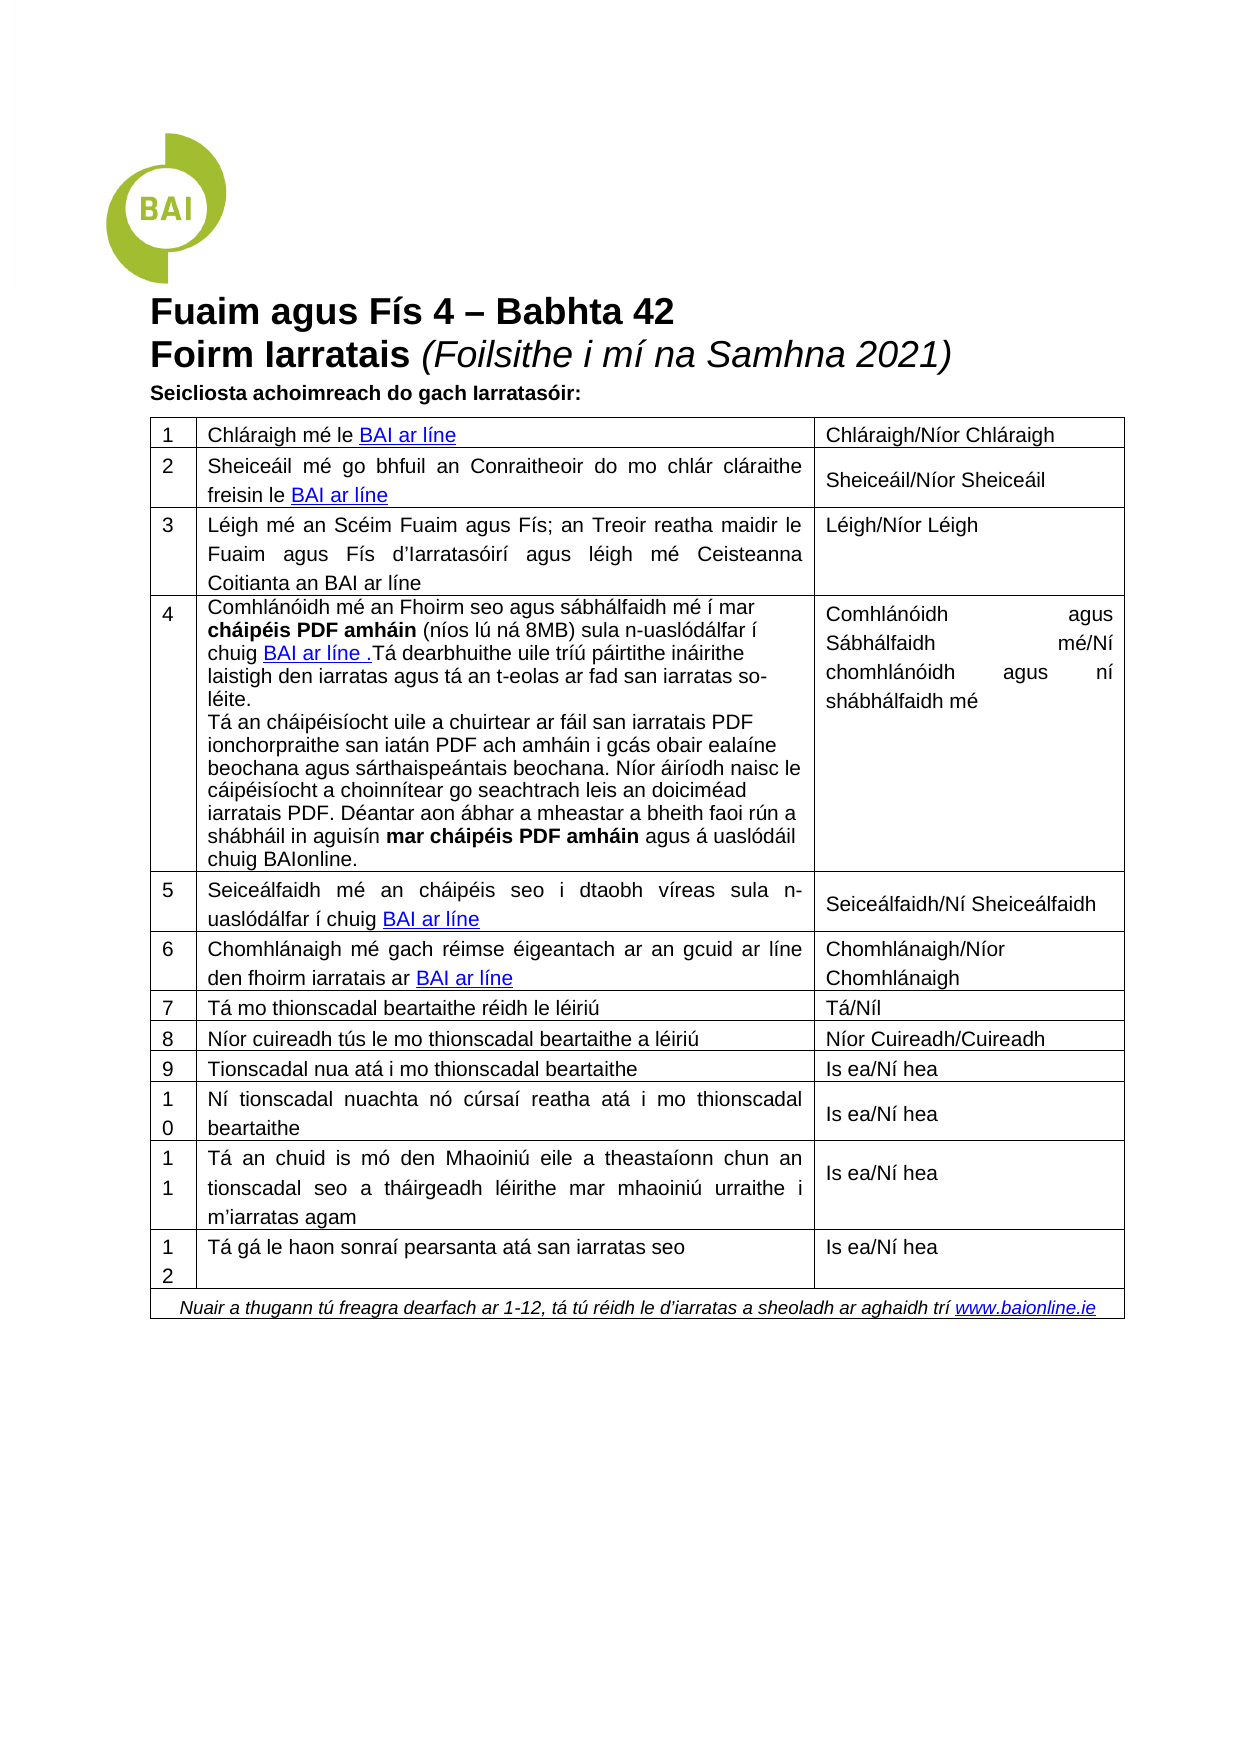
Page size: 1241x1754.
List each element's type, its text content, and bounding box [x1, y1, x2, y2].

table_cell Níor cuireadh tús le mo thionscadal beartaithe a léiriú [197, 1021, 814, 1050]
table_cell Is ea/Ní hea [815, 1230, 1124, 1288]
table_cell 4 [151, 596, 196, 871]
table_cell Seiceálfaidh mé an cháipéis seo i dtaobh víreas sula n-uaslódálfar í chuig BAI ar líne [197, 872, 814, 931]
table_cell Is ea/Ní hea [815, 1141, 1124, 1228]
table_cell Léigh mé an Scéim Fuaim agus Fís; an Treoir reatha maidir le Fuaim agus Fís d’Iarratasóirí agus léigh mé Ceisteanna Coitianta an BAI ar líne [197, 508, 814, 595]
table_cell Chomhlánaigh mé gach réimse éigeantach ar an gcuid ar líne den fhoirm iarratais ar BAI ar líne [197, 932, 814, 990]
table_cell 12 [151, 1230, 196, 1288]
table_cell Sheiceáil mé go bhfuil an Conraitheoir do mo chlár cláraithe freisin le BAI ar líne [197, 448, 814, 507]
table_cell 5 [151, 872, 196, 931]
table_header 1 [151, 418, 196, 447]
table_cell Comhlánóidh agus Sábhálfaidh mé/Ní chomhlánóidh agus ní shábhálfaidh mé [815, 596, 1124, 871]
table_cell 2 [151, 448, 196, 507]
table_header Chláraigh/Níor Chláraigh [815, 418, 1124, 447]
table_cell Tá an chuid is mó den Mhaoiniú eile a theastaíonn chun an tionscadal seo a tháirgeadh léirithe mar mhaoiniú urraithe i m’iarratas agam [197, 1141, 814, 1228]
picture [12, 0, 1105, 289]
table_cell Is ea/Ní hea [815, 1051, 1124, 1081]
table_cell 6 [151, 932, 196, 990]
table_cell Tá/Níl [815, 991, 1124, 1020]
table_cell Léigh/Níor Léigh [815, 508, 1124, 595]
table_cell Níor Cuireadh/Cuireadh [815, 1021, 1124, 1050]
table_cell Tá gá le haon sonraí pearsanta atá san iarratas seo [197, 1230, 814, 1288]
table_cell Nuair a thugann tú freagra dearfach ar 1-12, tá tú réidh le d’iarratas a sheoladh ar aghaidh trí www.baionline.ie [151, 1289, 1124, 1318]
table_cell Chomhlánaigh/Níor Chomhlánaigh [815, 932, 1124, 990]
table_cell 3 [151, 508, 196, 595]
table_cell Is ea/Ní hea [815, 1082, 1124, 1140]
table_cell 11 [151, 1141, 196, 1228]
table_cell Sheiceáil/Níor Sheiceáil [815, 448, 1124, 507]
table_cell Comhlánóidh mé an Fhoirm seo agus sábhálfaidh mé í mar cháipéis PDF amháin (níos lú ná 8MB) sula n-uaslódálfar í chuig BAI ar líne .Tá dearbhuithe uile tríú páirtithe ináirithe laistigh den iarratas agus tá an t-eolas ar fad san iarratas so-léite. Tá an cháipéisíocht uile a chuirtear ar fáil san iarratais PDF ionchorpraithe san iatán PDF ach amháin i gcás obair ealaíne beochana agus sárthaispeántais beochana. Níor áiríodh naisc le cáipéisíocht a choinnítear go seachtrach leis an doiciméad iarratais PDF. Déantar aon ábhar a mheastar a bheith faoi rún a shábháil in aguisín mar cháipéis PDF amháin agus á uaslódáil chuig BAIonline. [197, 596, 814, 871]
text Fuaim agus Fís 4 – Babhta 42 [150, 150, 1090, 332]
table_cell 10 [151, 1082, 196, 1140]
table_cell 7 [151, 991, 196, 1020]
table_cell Ní tionscadal nuachta nó cúrsaí reatha atá i mo thionscadal beartaithe [197, 1082, 814, 1140]
table_cell Tionscadal nua atá i mo thionscadal beartaithe [197, 1051, 814, 1081]
subtitle Seicliosta achoimreach do gach Iarratasóir: [150, 375, 1090, 404]
table_cell 8 [151, 1021, 196, 1050]
table_cell Seiceálfaidh/Ní Sheiceálfaidh [815, 872, 1124, 931]
table_header Chláraigh mé le BAI ar líne [197, 418, 814, 447]
text Foirm Iarratais (Foilsithe i mí na Samhna 2021) [150, 332, 1090, 375]
table_cell 9 [151, 1051, 196, 1081]
table_cell Tá mo thionscadal beartaithe réidh le léiriú [197, 991, 814, 1020]
